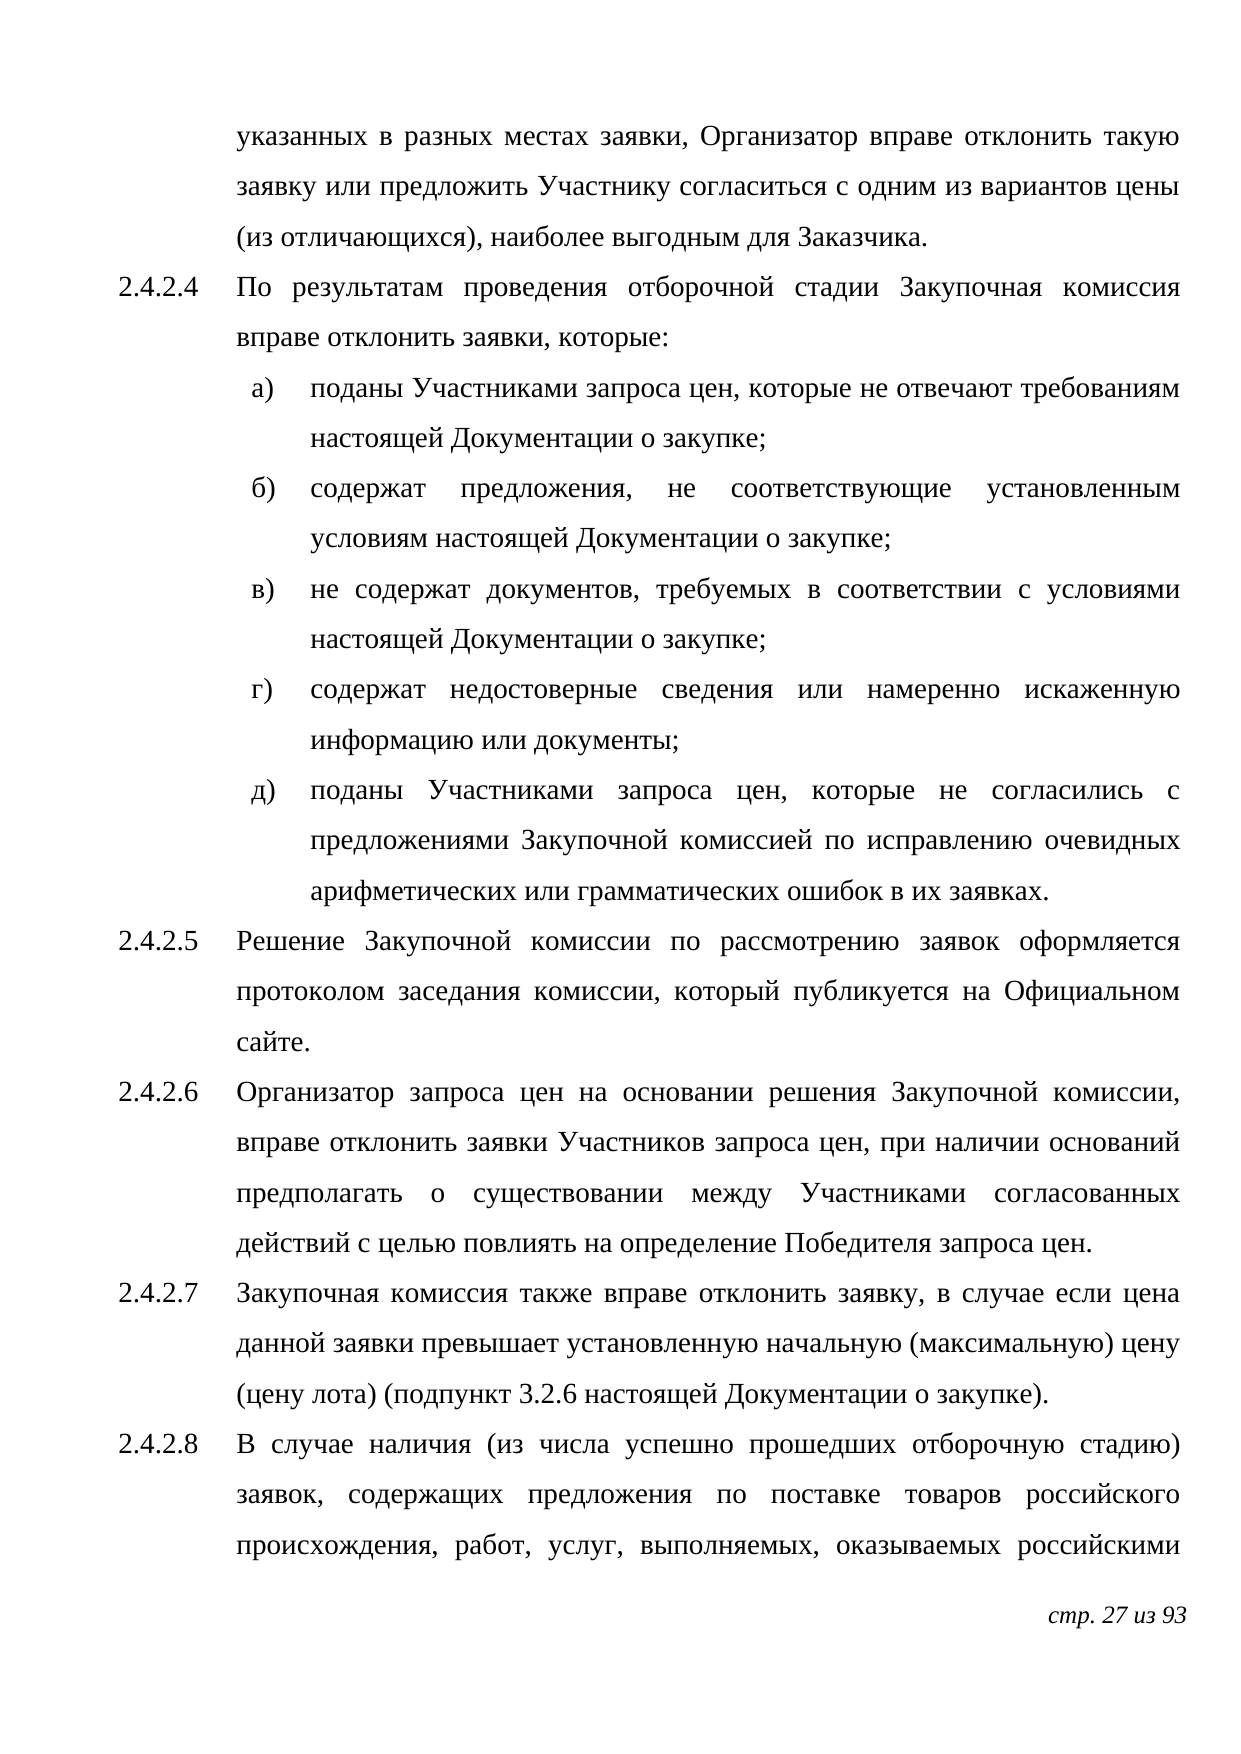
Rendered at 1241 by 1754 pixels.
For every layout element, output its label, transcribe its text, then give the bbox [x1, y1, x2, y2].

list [118, 118, 1181, 252]
list Организатор запроса цен на основании решения Закупочной комиссии, вправе отклонить заявки Участников запроса цен, при наличии оснований предполагать о существовании между Участниками согласованных действий с целью повлиять на определение Победителя запроса цен. [118, 1074, 1181, 1258]
list Решение Закупочной комиссии по рассмотрению заявок оформляется протоколом заседания комиссии, который публикуется на Официальном сайте. [118, 923, 1181, 1057]
list содержат предложения, не соответствующие установленным условиям настоящей Документации о закупке; [251, 470, 1181, 554]
list поданы Участниками запроса цен, которые не отвечают требованиям настоящей Документации о закупке; [251, 370, 1181, 453]
list не содержат документов, требуемых в соответствии с условиями настоящей Документации о закупке; [251, 571, 1181, 655]
list содержат недостоверные сведения или намеренно искаженную информацию или документы; [251, 672, 1181, 755]
list По результатам проведения отборочной стадии Закупочная комиссия вправе отклонить заявки, которые: [118, 269, 1181, 353]
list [118, 1426, 1181, 1560]
list Закупочная комиссия также вправе отклонить заявку, в случае если цена данной заявки превышает установленную начальную (максимальную) цену (цену лота) (подпункт 3.2.6 настоящей Документации о закупке). [118, 1275, 1181, 1409]
list поданы Участниками запроса цен, которые не согласились с предложениями Закупочной комиссией по исправлению очевидных арифметических или грамматических ошибок в их заявках. [251, 772, 1181, 906]
